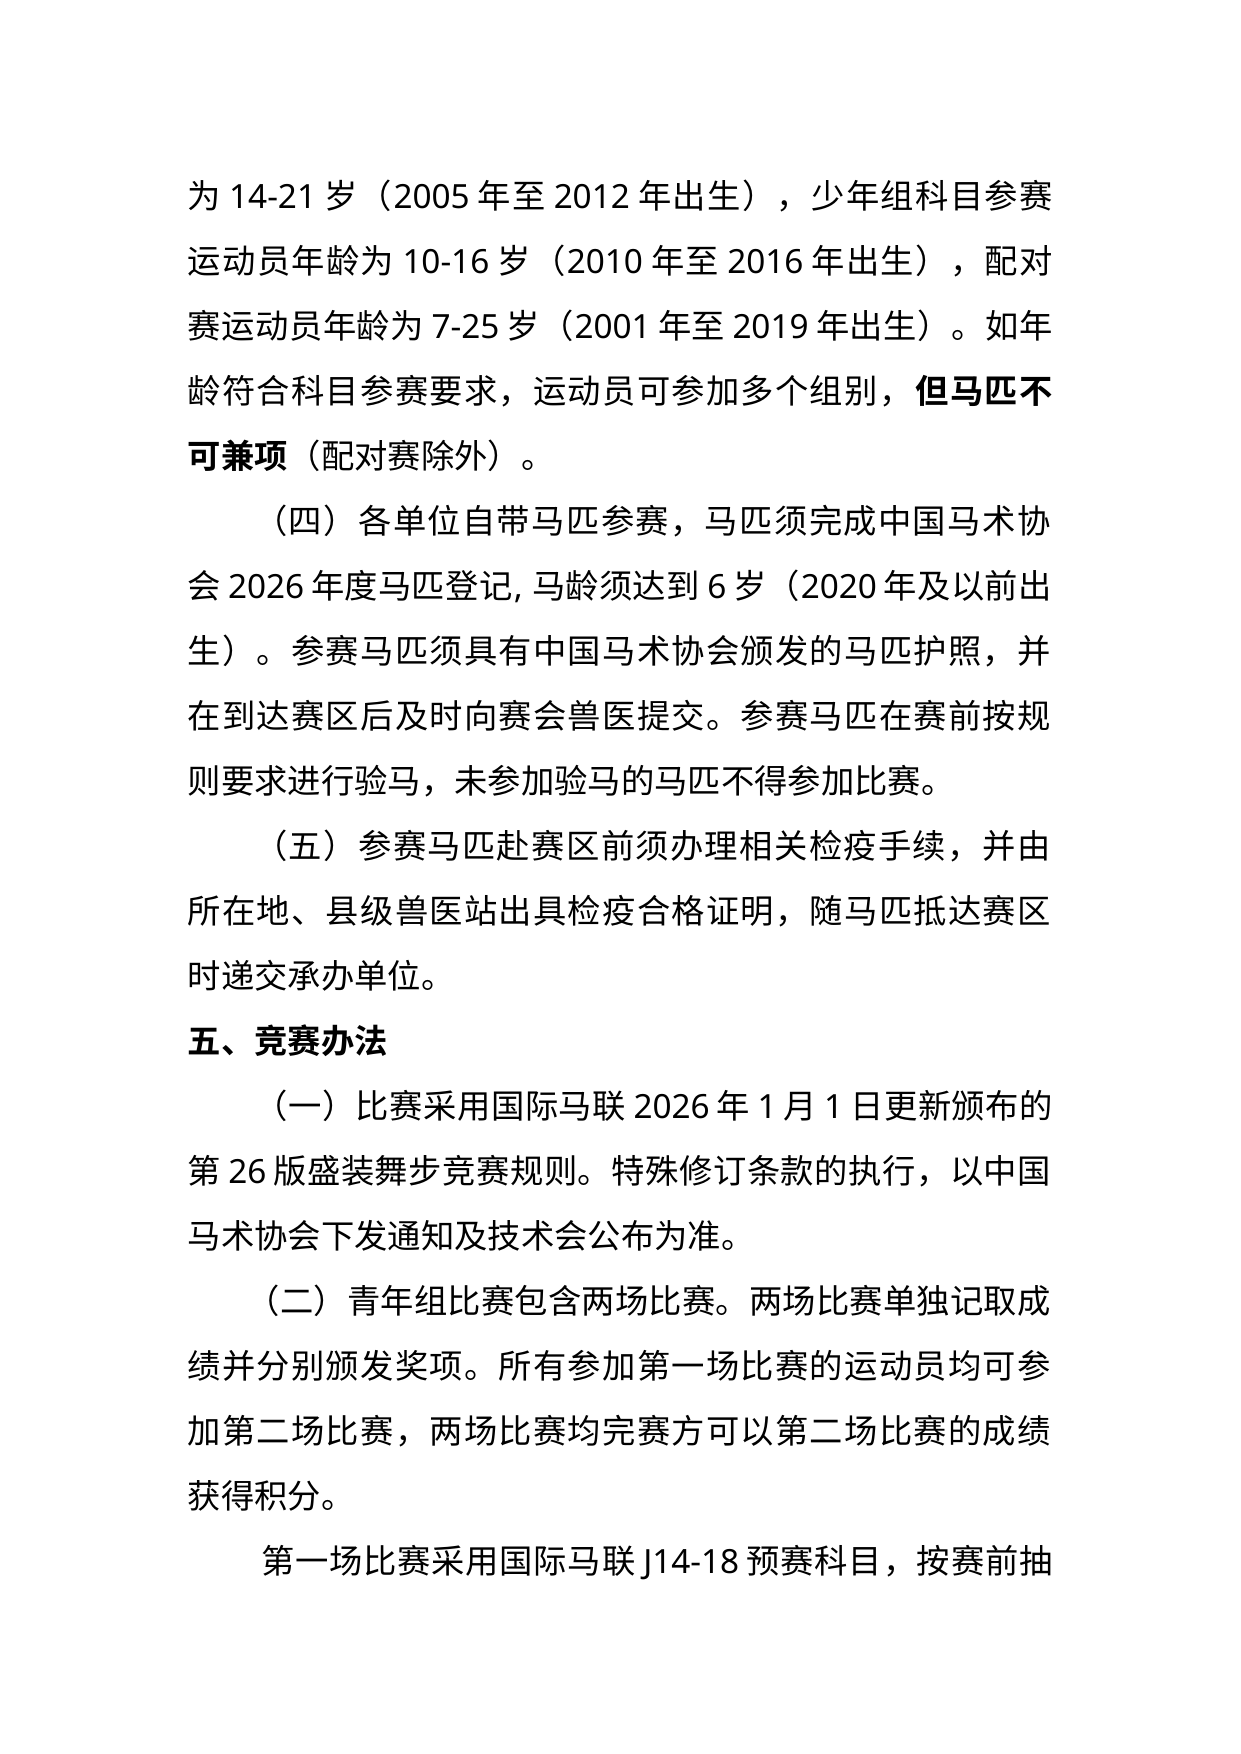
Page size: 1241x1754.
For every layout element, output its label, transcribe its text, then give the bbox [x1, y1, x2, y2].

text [187, 162, 1053, 487]
text （二）青年组比赛包含两场比赛。两场比赛单独记取成绩并分别颁发奖项。所有参加第一场比赛的运动员均可参加第二场比赛，两场比赛均完赛方可以第二场比赛的成绩获得积分。 [187, 1267, 1053, 1527]
text （四）各单位自带马匹参赛，马匹须完成中国马术协会2026年度马匹登记, 马龄须达到6岁（2020年及以前出生）。参赛马匹须具有中国马术协会颁发的马匹护照，并在到达赛区后及时向赛会兽医提交。参赛马匹在赛前按规则要求进行验马，未参加验马的马匹不得参加比赛。 [187, 487, 1053, 812]
text （五）参赛马匹赴赛区前须办理相关检疫手续，并由所在地、县级兽医站出具检疫合格证明，随马匹抵达赛区时递交承办单位。 [187, 812, 1053, 1007]
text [187, 1527, 1053, 1592]
text （一）比赛采用国际马联2026年1月1日更新颁布的第26版盛装舞步竞赛规则。特殊修订条款的执行，以中国马术协会下发通知及技术会公布为准。 [187, 1072, 1053, 1267]
text 五、竞赛办法 [187, 1007, 1053, 1072]
